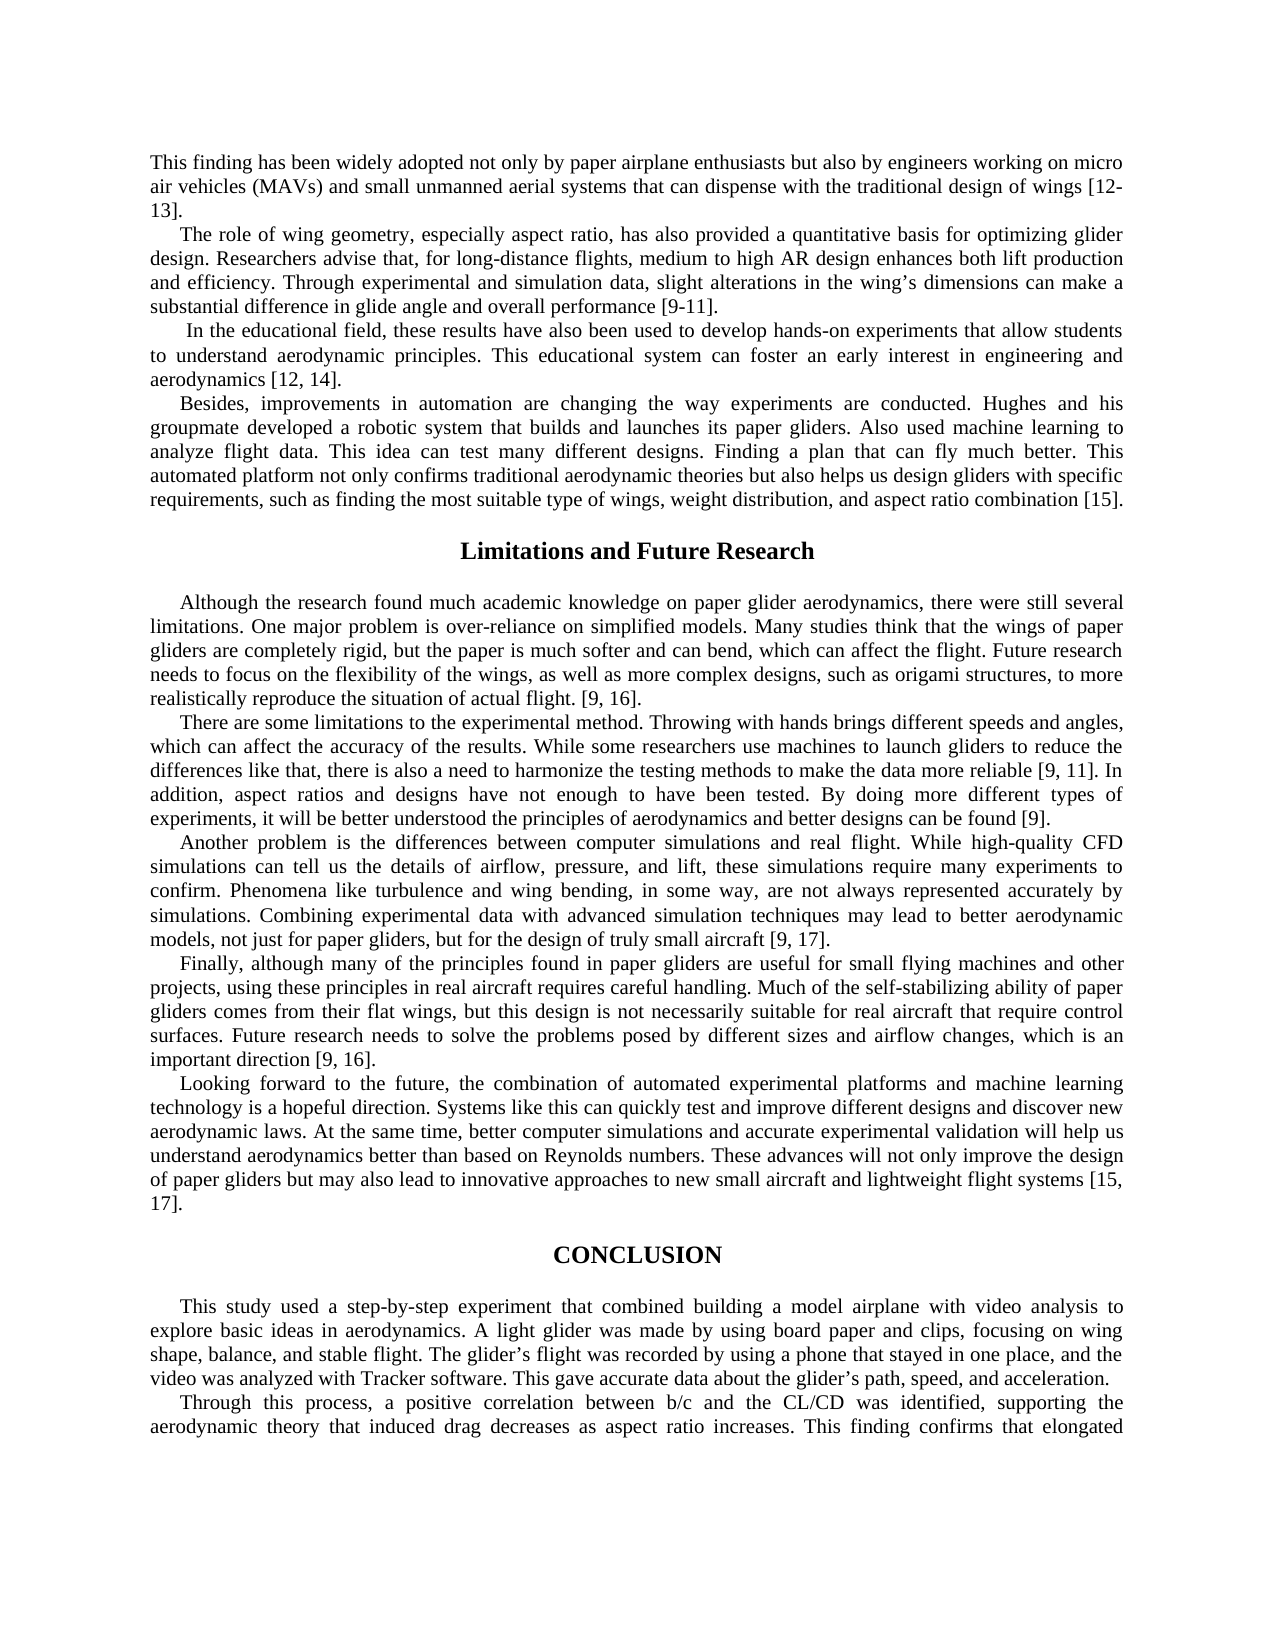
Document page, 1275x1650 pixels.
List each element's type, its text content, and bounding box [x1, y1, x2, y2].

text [150, 1390, 1125, 1438]
text In the educational field, these results have also been used to develop hands-on experiments that allow students to understand aerodynamic principles. This educational system can foster an early interest in engineering and aerodynamics [12, 14]. [150, 318, 1125, 391]
text There are some limitations to the experimental method. Throwing with hands brings different speeds and angles, which can affect the accuracy of the results. While some researchers use machines to launch gliders to reduce the differences like that, there is also a need to harmonize the testing methods to make the data more reliable [9, 11]. In addition, aspect ratios and designs have not enough to have been tested. By doing more different types of experiments, it will be better understood the principles of aerodynamics and better designs can be found [9]. [150, 710, 1125, 830]
subtitle Limitations and Future Research [150, 536, 1125, 565]
text Looking forward to the future, the combination of automated experimental platforms and machine learning technology is a hopeful direction. Systems like this can quickly test and improve different designs and discover new aerodynamic laws. At the same time, better computer simulations and accurate experimental validation will help us understand aerodynamics better than based on Reynolds numbers. These advances will not only improve the design of paper gliders but may also lead to innovative approaches to new small aircraft and lightweight flight systems [15, 17]. [150, 1071, 1125, 1215]
text Although the research found much academic knowledge on paper glider aerodynamics, there were still several limitations. One major problem is over-reliance on simplified models. Many studies think that the wings of paper gliders are completely rigid, but the paper is much softer and can bend, which can affect the flight. Future research needs to focus on the flexibility of the wings, as well as more complex designs, such as origami structures, to more realistically reproduce the situation of actual flight. [9, 16]. [150, 590, 1125, 710]
text Besides, improvements in automation are changing the way experiments are conducted. Hughes and his groupmate developed a robotic system that builds and launches its paper gliders. Also used machine learning to analyze flight data. This idea can test many different designs. Finding a plan that can fly much better. This automated platform not only confirms traditional aerodynamic theories but also helps us design gliders with specific requirements, such as finding the most suitable type of wings, weight distribution, and aspect ratio combination [15]. [150, 391, 1125, 511]
subtitle CONCLUSION [150, 1240, 1125, 1269]
text This study used a step-by-step experiment that combined building a model airplane with video analysis to explore basic ideas in aerodynamics. A light glider was made by using board paper and clips, focusing on wing shape, balance, and stable flight. The glider’s flight was recorded by using a phone that stayed in one place, and the video was analyzed with Tracker software. This gave accurate data about the glider’s path, speed, and acceleration. [150, 1294, 1125, 1390]
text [150, 150, 1125, 222]
text Another problem is the differences between computer simulations and real flight. While high-quality CFD simulations can tell us the details of airflow, pressure, and lift, these simulations require many experiments to confirm. Phenomena like turbulence and wing bending, in some way, are not always represented accurately by simulations. Combining experimental data with advanced simulation techniques may lead to better aerodynamic models, not just for paper gliders, but for the design of truly small aircraft [9, 17]. [150, 830, 1125, 951]
text The role of wing geometry, especially aspect ratio, has also provided a quantitative basis for optimizing glider design. Researchers advise that, for long-distance flights, medium to high AR design enhances both lift production and efficiency. Through experimental and simulation data, slight alterations in the wing’s dimensions can make a substantial difference in glide angle and overall performance [9-11]. [150, 222, 1125, 318]
text Finally, although many of the principles found in paper gliders are useful for small flying machines and other projects, using these principles in real aircraft requires careful handling. Much of the self-stabilizing ability of paper gliders comes from their flat wings, but this design is not necessarily suitable for real aircraft that require control surfaces. Future research needs to solve the problems posed by different sizes and airflow changes, which is an important direction [9, 16]. [150, 951, 1125, 1071]
